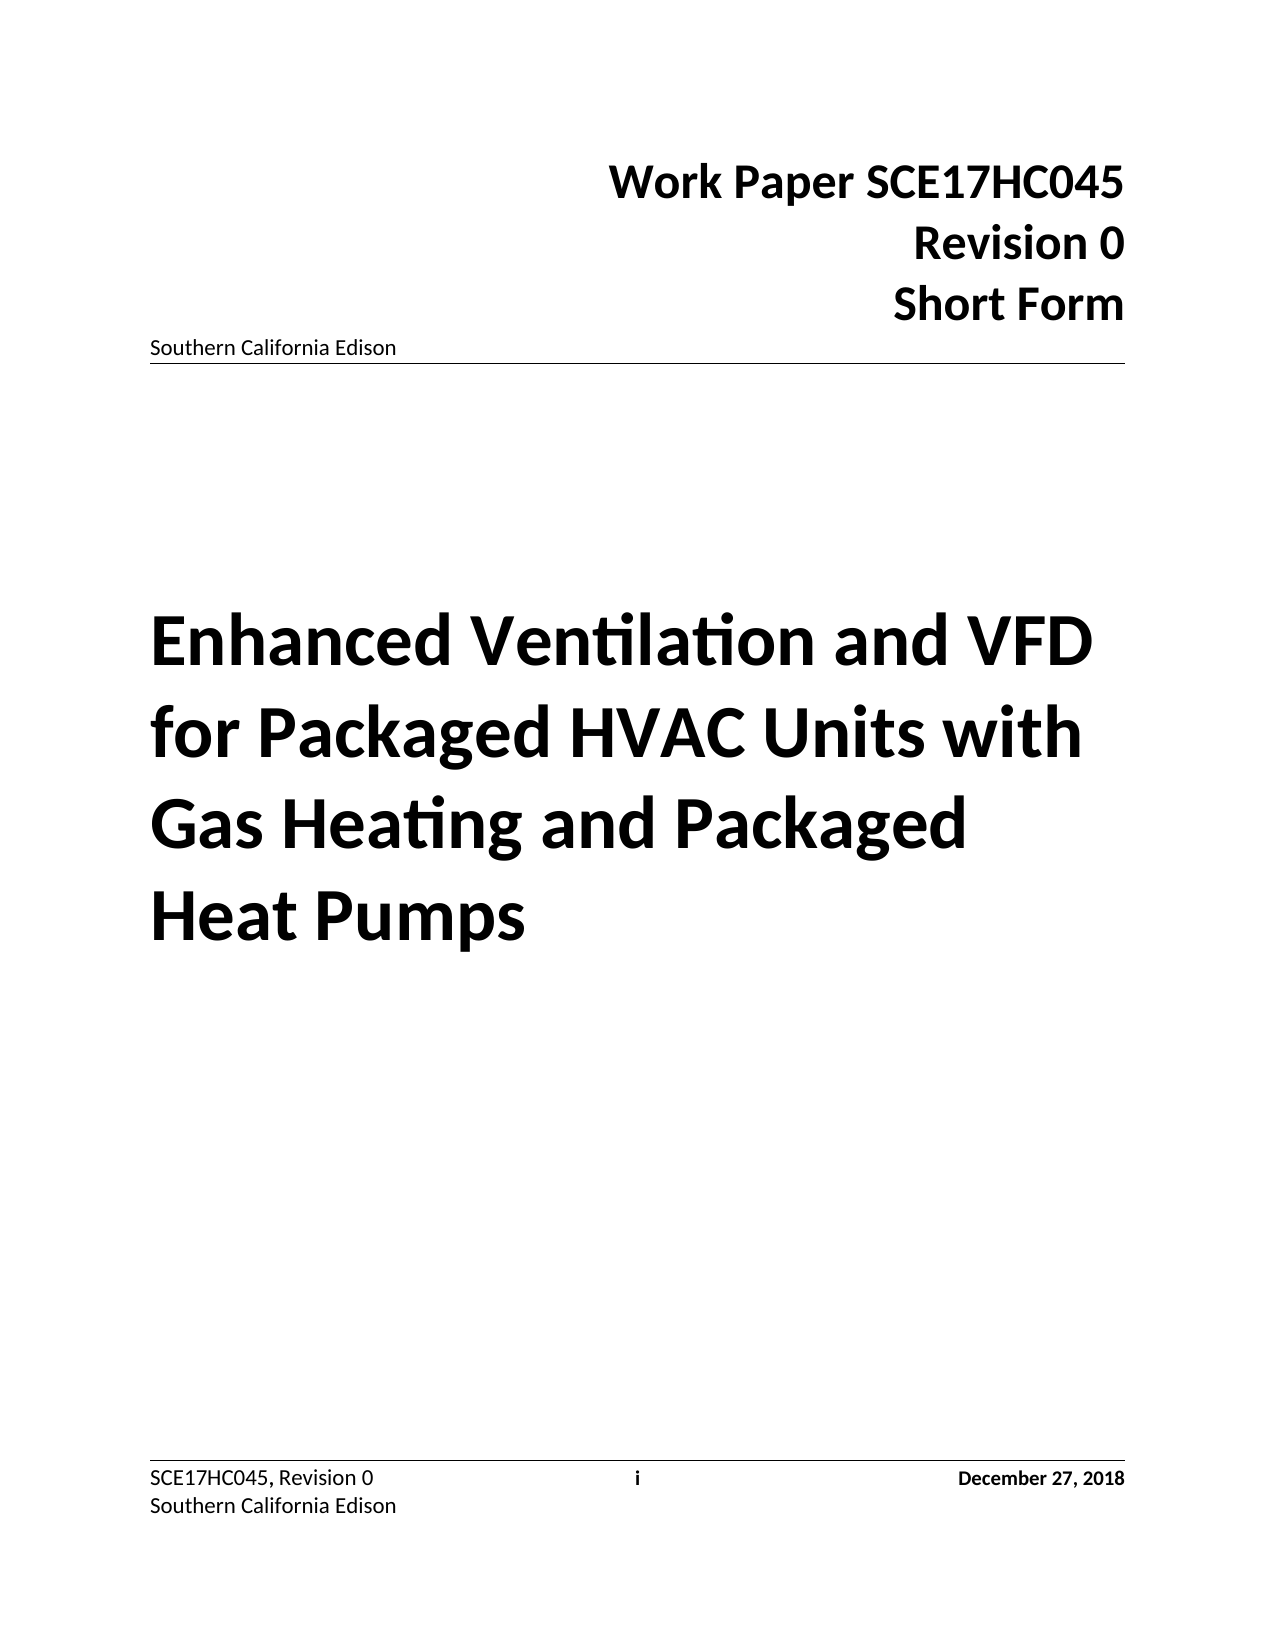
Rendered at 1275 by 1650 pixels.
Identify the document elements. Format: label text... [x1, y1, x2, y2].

text Work Paper [150, 150, 1125, 211]
text Short Form [150, 272, 1125, 333]
text Enhanced Ventilation and VFD for Packaged HVAC Units with Gas Heating and Packaged Heat Pumps [150, 593, 1125, 959]
